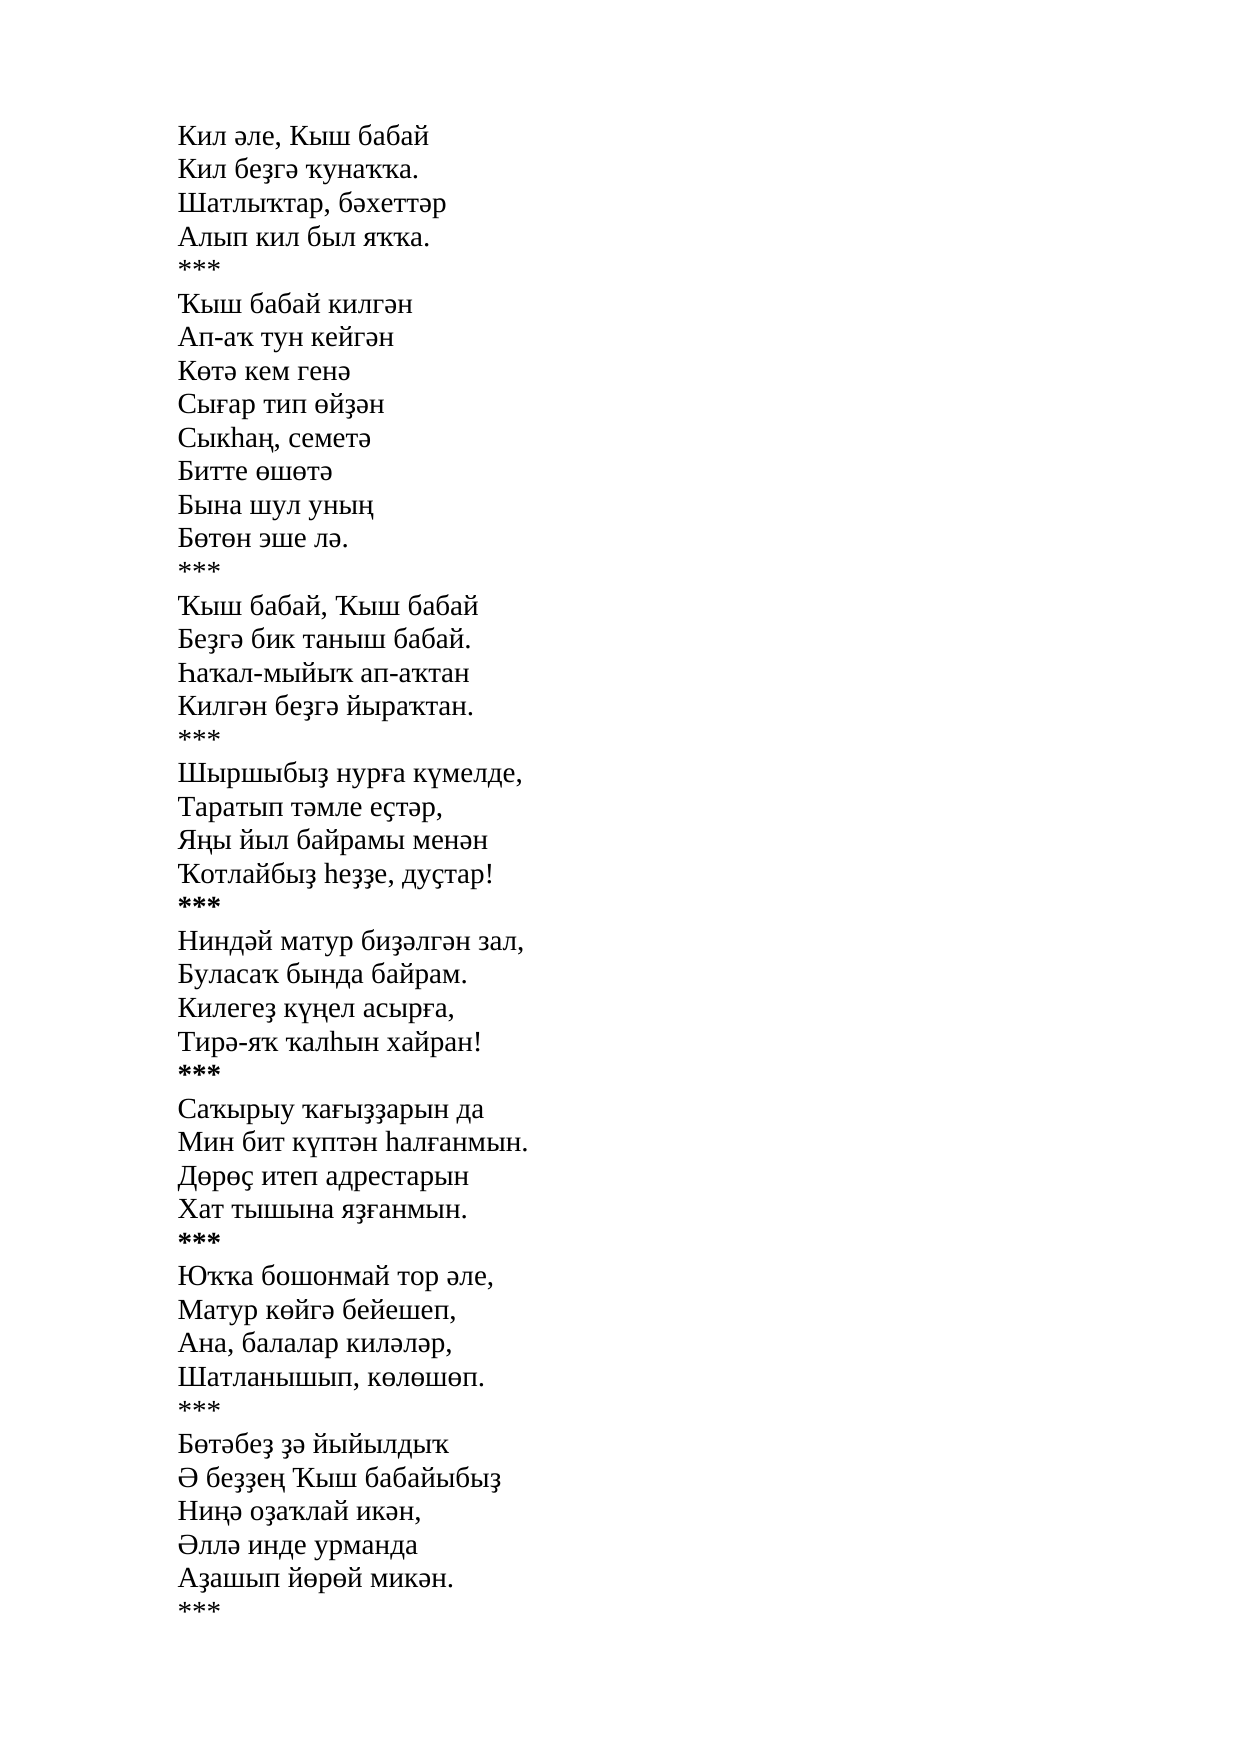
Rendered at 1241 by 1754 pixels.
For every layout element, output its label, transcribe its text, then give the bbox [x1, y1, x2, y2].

text *** [177, 1594, 1152, 1627]
text *** [177, 252, 1152, 286]
text Бөтөн эше лә. [177, 521, 1152, 554]
text Кил әле, Кыш бабай [177, 118, 1152, 152]
text Кил беҙгә ҡунаҡҡа. [177, 152, 1152, 185]
text Көтә кем генә [177, 353, 1152, 386]
text Буласаҡ бында байрам. [177, 957, 1152, 990]
text *** [177, 1057, 1152, 1091]
text Юҡҡа бошонмай тор әле, [177, 1258, 1152, 1292]
text Аҙашып йөрөй микән. [177, 1560, 1152, 1594]
text Тирә-яҡ ҡалһын хайран! [177, 1024, 1152, 1057]
text Мин бит күптән һалғанмын. [177, 1124, 1152, 1158]
text Алып кил был яҡҡа. [177, 219, 1152, 252]
text Бөтәбеҙ ҙә йыйылдыҡ [177, 1426, 1152, 1460]
text Ҡыш бабай килгән [177, 286, 1152, 319]
text *** [177, 554, 1152, 588]
text Бына шул уның [177, 487, 1152, 521]
text Битте өшөтә [177, 453, 1152, 487]
text Әллә инде урманда [177, 1527, 1152, 1560]
text Сығар тип өйҙән [177, 386, 1152, 420]
text *** [177, 889, 1152, 923]
text Саҡырыу ҡағыҙҙарын да [177, 1091, 1152, 1124]
text Яңы йыл байрамы менән [177, 822, 1152, 856]
text Сыкһаң, семетә [177, 420, 1152, 453]
text Ҡотлайбыҙ һеҙҙе, дуҫтар! [177, 856, 1152, 889]
text Дөрөҫ итеп адрестарын [177, 1158, 1152, 1191]
text Ә беҙҙең Ҡыш бабайыбыҙ [177, 1460, 1152, 1493]
text Таратып тәмле еҫтәр, [177, 789, 1152, 822]
text Шыршыбыҙ нурға күмелде, [177, 755, 1152, 789]
text *** [177, 1225, 1152, 1258]
text Ана, балалар киләләр, [177, 1326, 1152, 1359]
text *** [177, 722, 1152, 755]
text Шатланышып, көлөшөп. [177, 1359, 1152, 1393]
text Килегеҙ күңел асырға, [177, 990, 1152, 1024]
text Һаҡал-мыйыҡ ап-аҡтан [177, 655, 1152, 688]
text Шатлыҡтар, бәхеттәр [177, 185, 1152, 219]
text Ниндәй матур биҙәлгән зал, [177, 923, 1152, 957]
text Ап-аҡ тун кейгән [177, 319, 1152, 353]
text Килгән беҙгә йыраҡтан. [177, 688, 1152, 722]
text *** [177, 1393, 1152, 1426]
text Беҙгә бик таныш бабай. [177, 621, 1152, 655]
text Ҡыш бабай, Ҡыш бабай [177, 588, 1152, 621]
text Матур көйгә бейешеп, [177, 1292, 1152, 1326]
text Ниңә оҙаҡлай икән, [177, 1493, 1152, 1527]
text Хат тышына яҙғанмын. [177, 1191, 1152, 1225]
